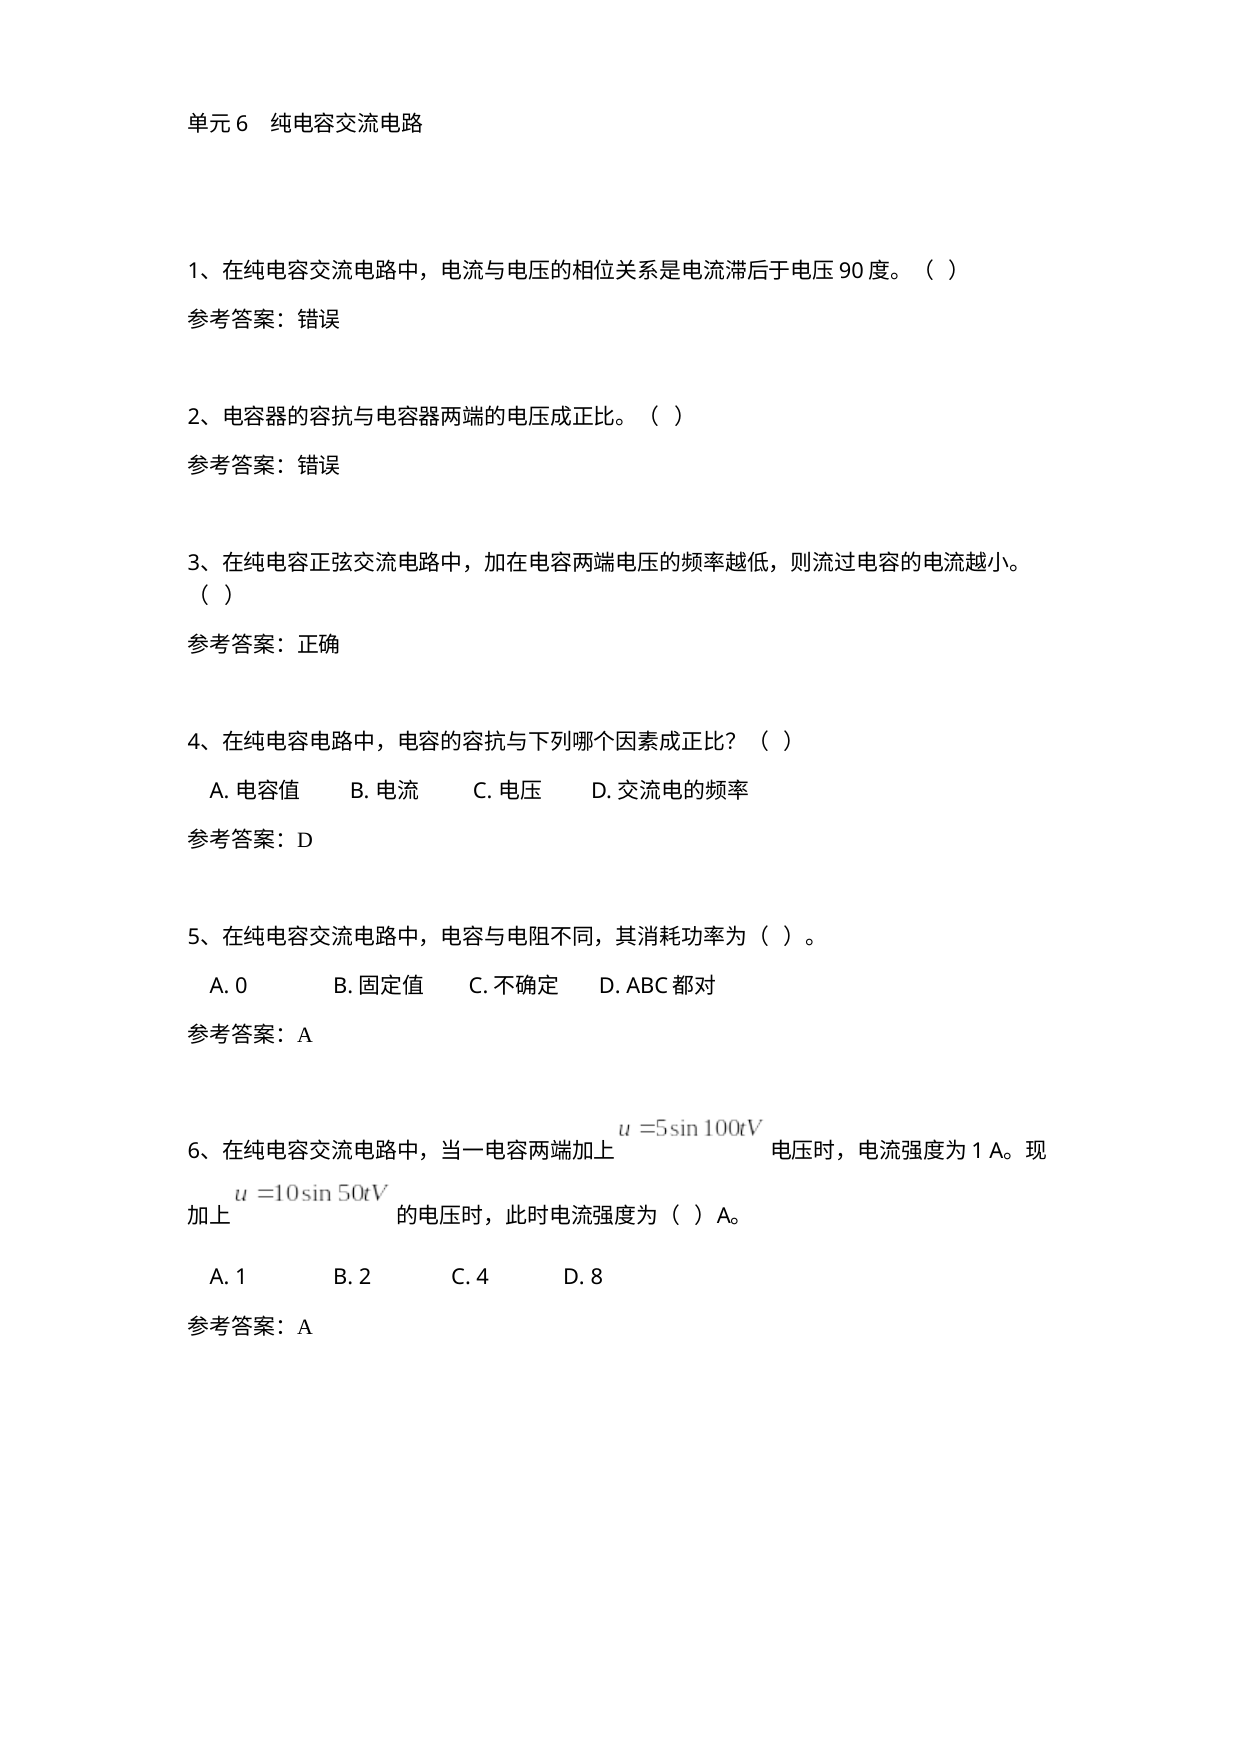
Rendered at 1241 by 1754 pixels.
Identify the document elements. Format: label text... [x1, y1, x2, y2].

text 参考答案：A [187, 1016, 1053, 1049]
text 参考答案：错误 [187, 301, 1053, 334]
text 5、在纯电容交流电路中，电容与电阻不同，其消耗功率为（ ）。 [187, 919, 1053, 951]
text 单元6 纯电容交流电路 [187, 106, 1053, 139]
text 3、在纯电容正弦交流电路中，加在电容两端电压的频率越低，则流过电容的电流越小。（ ） [187, 545, 1053, 610]
text 6、在纯电容交流电路中，当一电容两端加上电压时，电流强度为1 A。现加上的电压时，此时电流强度为（ ）A。 [187, 1114, 1053, 1244]
text A. 电容值 B. 电流 C. 电压 D. 交流电的频率 [187, 772, 1053, 805]
text 参考答案：D [187, 821, 1053, 854]
text A. 0 B. 固定值 C. 不确定 D. ABC都对 [187, 967, 1053, 1000]
text 4、在纯电容电路中，电容的容抗与下列哪个因素成正比？（ ） [187, 724, 1053, 756]
list 2、电容器的容抗与电容器两端的电压成正比。（ ） [187, 399, 1053, 431]
text 参考答案：错误 [187, 447, 1053, 480]
text A. 1 B. 2 C. 4 D. 8 [187, 1260, 1053, 1292]
list 1、在纯电容交流电路中，电流与电压的相位关系是电流滞后于电压90度。（ ） [187, 252, 1053, 285]
text 参考答案：A [187, 1309, 1053, 1341]
text 参考答案：正确 [187, 626, 1053, 659]
